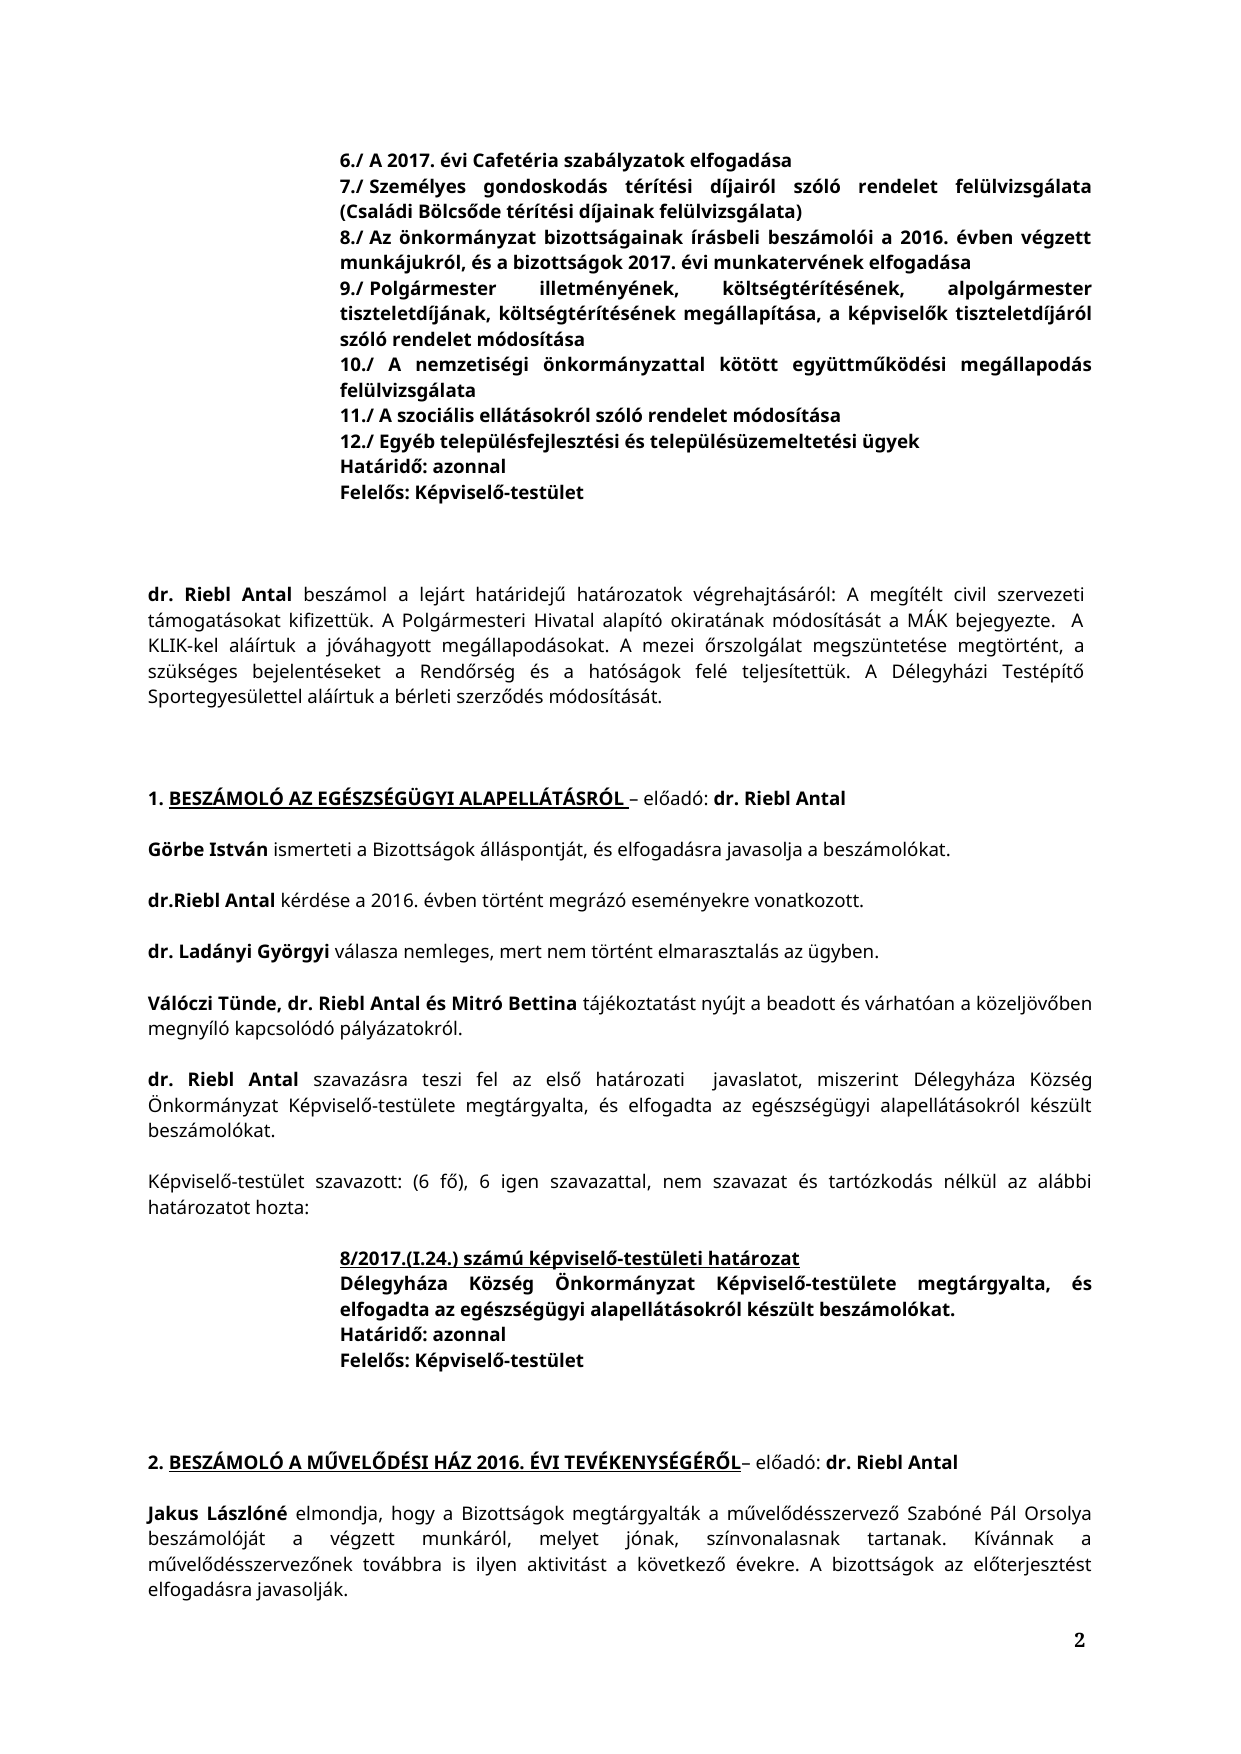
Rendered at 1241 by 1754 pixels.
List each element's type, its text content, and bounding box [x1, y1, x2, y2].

text Határidő: azonnal [339, 454, 1093, 479]
list Határidő: azonnal [339, 1322, 1093, 1347]
text Görbe István ismerteti a Bizottságok álláspontját, és elfogadásra javasolja a beszámolókat. [148, 837, 1093, 862]
text dr. Ladányi Györgyi válasza nemleges, mert nem történt elmarasztalás az ügyben. [148, 939, 1093, 964]
text dr. Riebl Antal beszámol a lejárt határidejű határozatok végrehajtásáról: A megítélt civil szervezeti támogatásokat kifizettük. A Polgármesteri Hivatal alapító okiratának módosítását a MÁK bejegyezte. A KLIK-kel aláírtuk a jóváhagyott megállapodásokat. A mezei őrszolgálat megszüntetése megtörtént, a szükséges bejelentéseket a Rendőrség és a hatóságok felé teljesítettük. A Délegyházi Testépítő Sportegyesülettel aláírtuk a bérleti szerződés módosítását. [148, 581, 1085, 709]
text 2. Beszámoló a Művelődési Ház 2016. évi tevékenységéről– előadó: dr. Riebl Antal [148, 1449, 1093, 1475]
text 10./ A nemzetiségi önkormányzattal kötött együttműködési megállapodás felülvizsgálata [339, 352, 1093, 403]
text Képviselő-testület szavazott: (6 fő), 6 igen szavazattal, nem szavazat és tartózkodás nélkül az alábbi határozatot hozta: [148, 1168, 1093, 1219]
text Délegyháza Község Önkormányzat Képviselő-testülete megtárgyalta, és elfogadta az egészségügyi alapellátásokról készült beszámolókat. [339, 1271, 1093, 1322]
text Felelős: Képviselő-testület [339, 1347, 1093, 1373]
text Felelős: Képviselő-testület [339, 479, 1093, 505]
text Jakus Lászlóné elmondja, hogy a Bizottságok megtárgyalták a művelődésszervező Szabóné Pál Orsolya beszámolóját a végzett munkáról, melyet jónak, színvonalasnak tartanak. Kívánnak a művelődésszervezőnek továbbra is ilyen aktivitást a következő évekre. A bizottságok az előterjesztést elfogadásra javasolják. [148, 1500, 1093, 1602]
text 12./ Egyéb településfejlesztési és településüzemeltetési ügyek [339, 428, 1093, 454]
text 7./ Személyes gondoskodás térítési díjairól szóló rendelet felülvizsgálata (Családi Bölcsőde térítési díjainak felülvizsgálata) [339, 173, 1093, 224]
text 1. Beszámoló az egészségügyi alapellátásról – előadó: dr. Riebl Antal [148, 786, 1093, 811]
text 9./ Polgármester illetményének, költségtérítésének, alpolgármester tiszteletdíjának, költségtérítésének megállapítása, a képviselők tiszteletdíjáról szóló rendelet módosítása [339, 275, 1093, 352]
text Válóczi Tünde, dr. Riebl Antal és Mitró Bettina tájékoztatást nyújt a beadott és várhatóan a közeljövőben megnyíló kapcsolódó pályázatokról. [148, 990, 1093, 1041]
text dr.Riebl Antal kérdése a 2016. évben történt megrázó eseményekre vonatkozott. [148, 888, 1093, 913]
text dr. Riebl Antal szavazásra teszi fel az első határozati javaslatot, miszerint Délegyháza Község Önkormányzat Képviselő-testülete megtárgyalta, és elfogadta az egészségügyi alapellátásokról készült beszámolókat. [148, 1066, 1093, 1143]
text 11./ A szociális ellátásokról szóló rendelet módosítása [339, 403, 1093, 428]
text 6./ A 2017. évi Cafetéria szabályzatok elfogadása [339, 148, 1093, 173]
text 8/2017.(I.24.) számú képviselő-testületi határozat [339, 1245, 1093, 1271]
text 8./ Az önkormányzat bizottságainak írásbeli beszámolói a 2016. évben végzett munkájukról, és a bizottságok 2017. évi munkatervének elfogadása [339, 224, 1093, 275]
